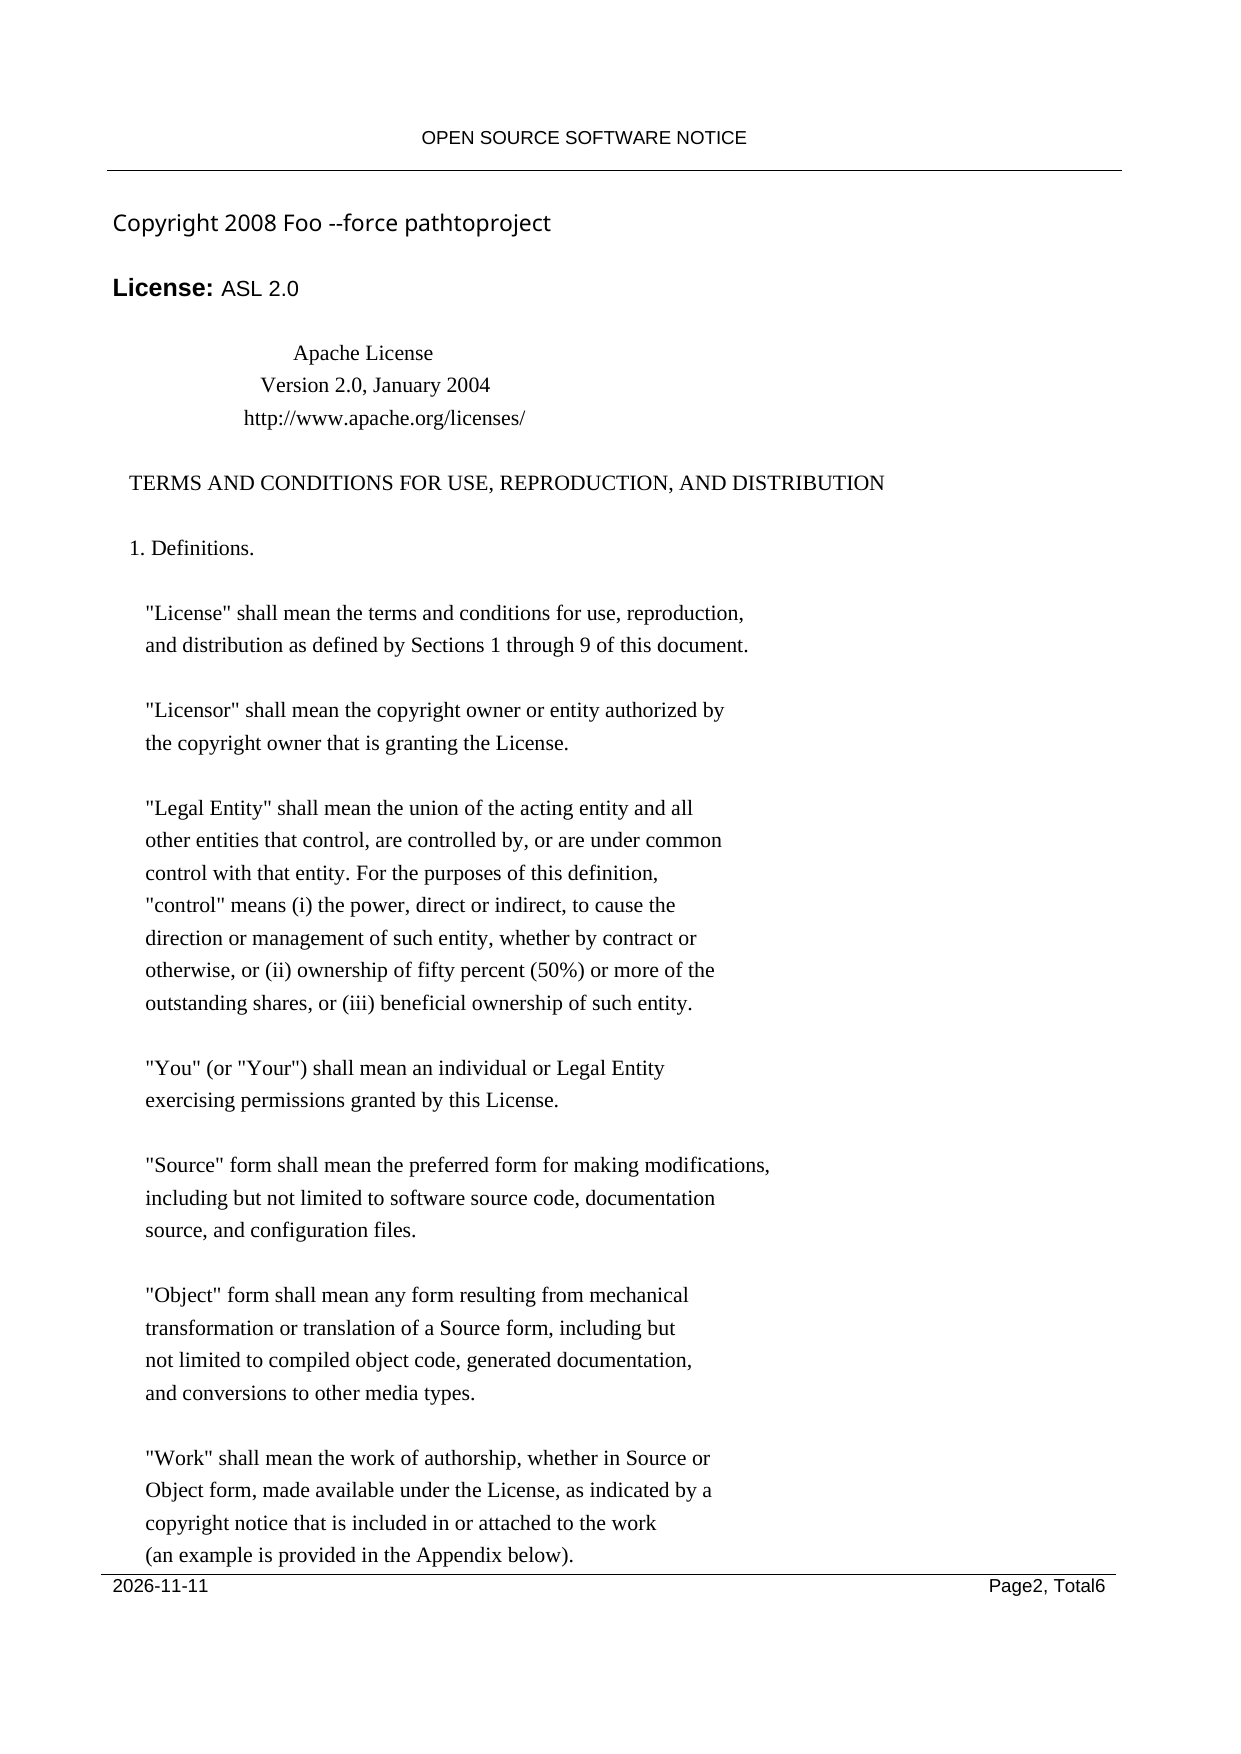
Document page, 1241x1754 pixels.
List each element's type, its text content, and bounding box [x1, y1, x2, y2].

text License: ASL 2.0 [112, 271, 1128, 304]
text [112, 304, 1128, 1571]
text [112, 206, 1128, 271]
